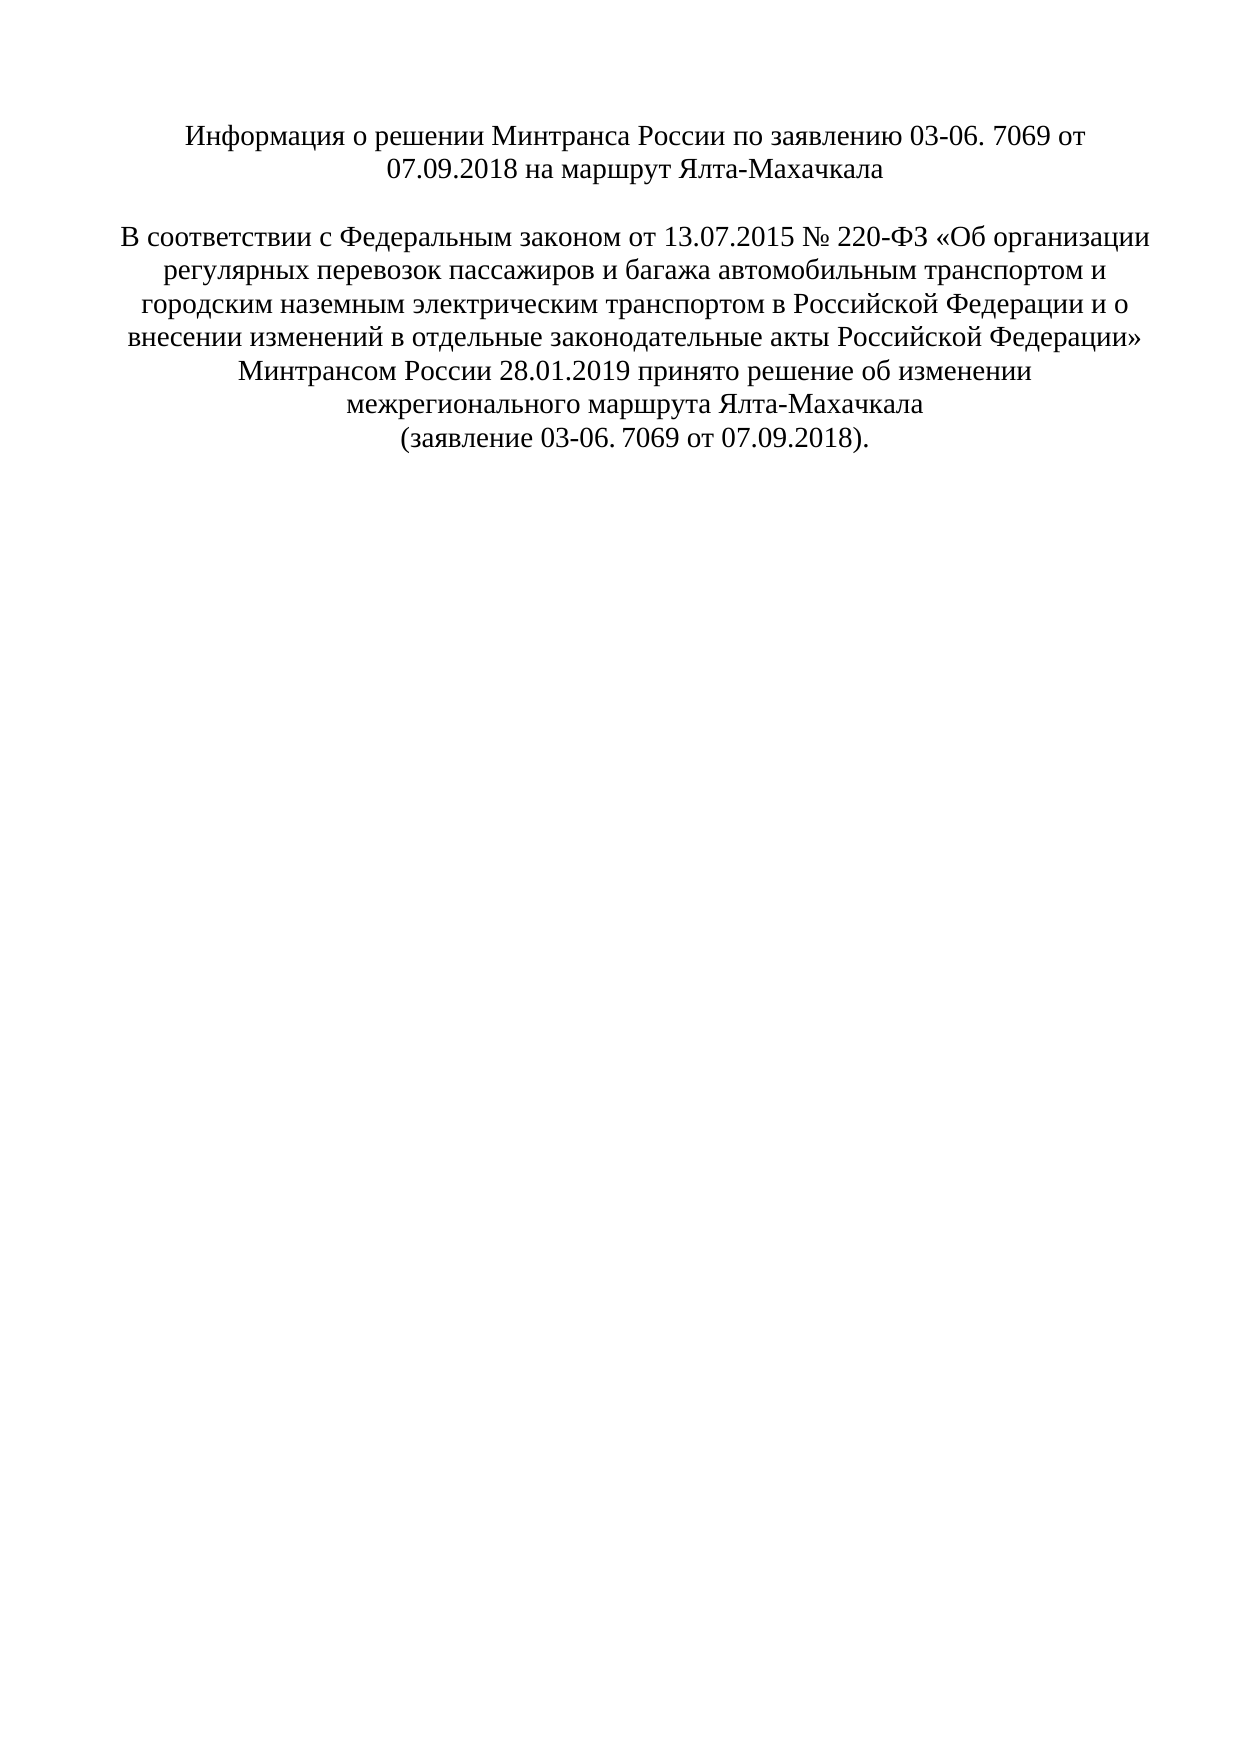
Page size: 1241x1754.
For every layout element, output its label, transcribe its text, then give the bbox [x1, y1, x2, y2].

text (заявление 03-06. 7069 от 07.09.2018). [118, 420, 1152, 453]
text В соответствии с Федеральным законом от 13.07.2015 № 220-ФЗ «Об организации регулярных перевозок пассажиров и багажа автомобильным транспортом и городским наземным электрическим транспортом в Российской Федерации и о внесении изменений в отдельные законодательные акты Российской Федерации» Минтрансом России 28.01.2019 принято решение об изменении межрегионального маршрута Ялта-Махачкала [118, 219, 1152, 420]
text Информация о решении Минтранса России по заявлению 03-06. 7069 от 07.09.2018 на маршрут Ялта-Махачкала [118, 118, 1152, 185]
